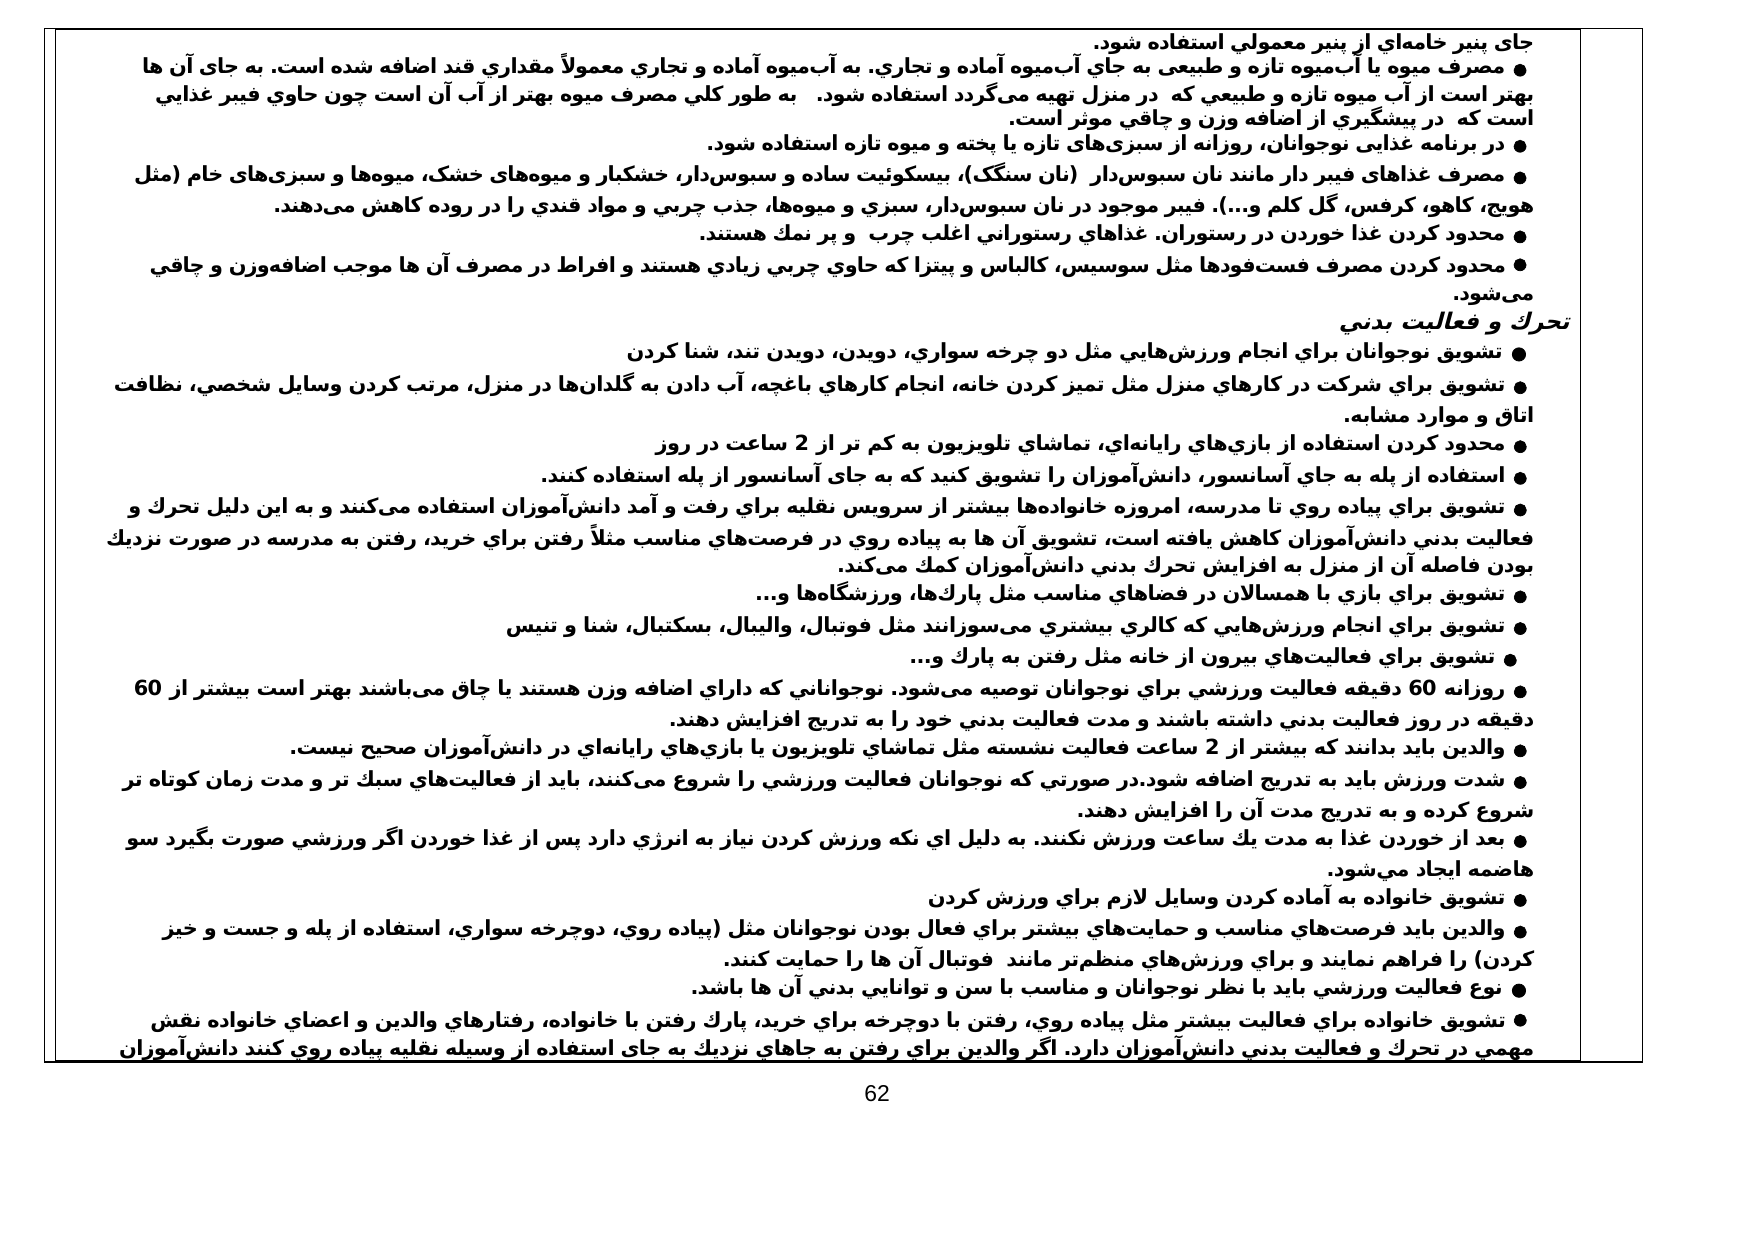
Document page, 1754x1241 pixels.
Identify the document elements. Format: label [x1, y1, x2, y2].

table_cell [1581, 29, 1642, 1061]
table_cell [45, 29, 55, 1061]
table_cell [56, 30, 1580, 1060]
